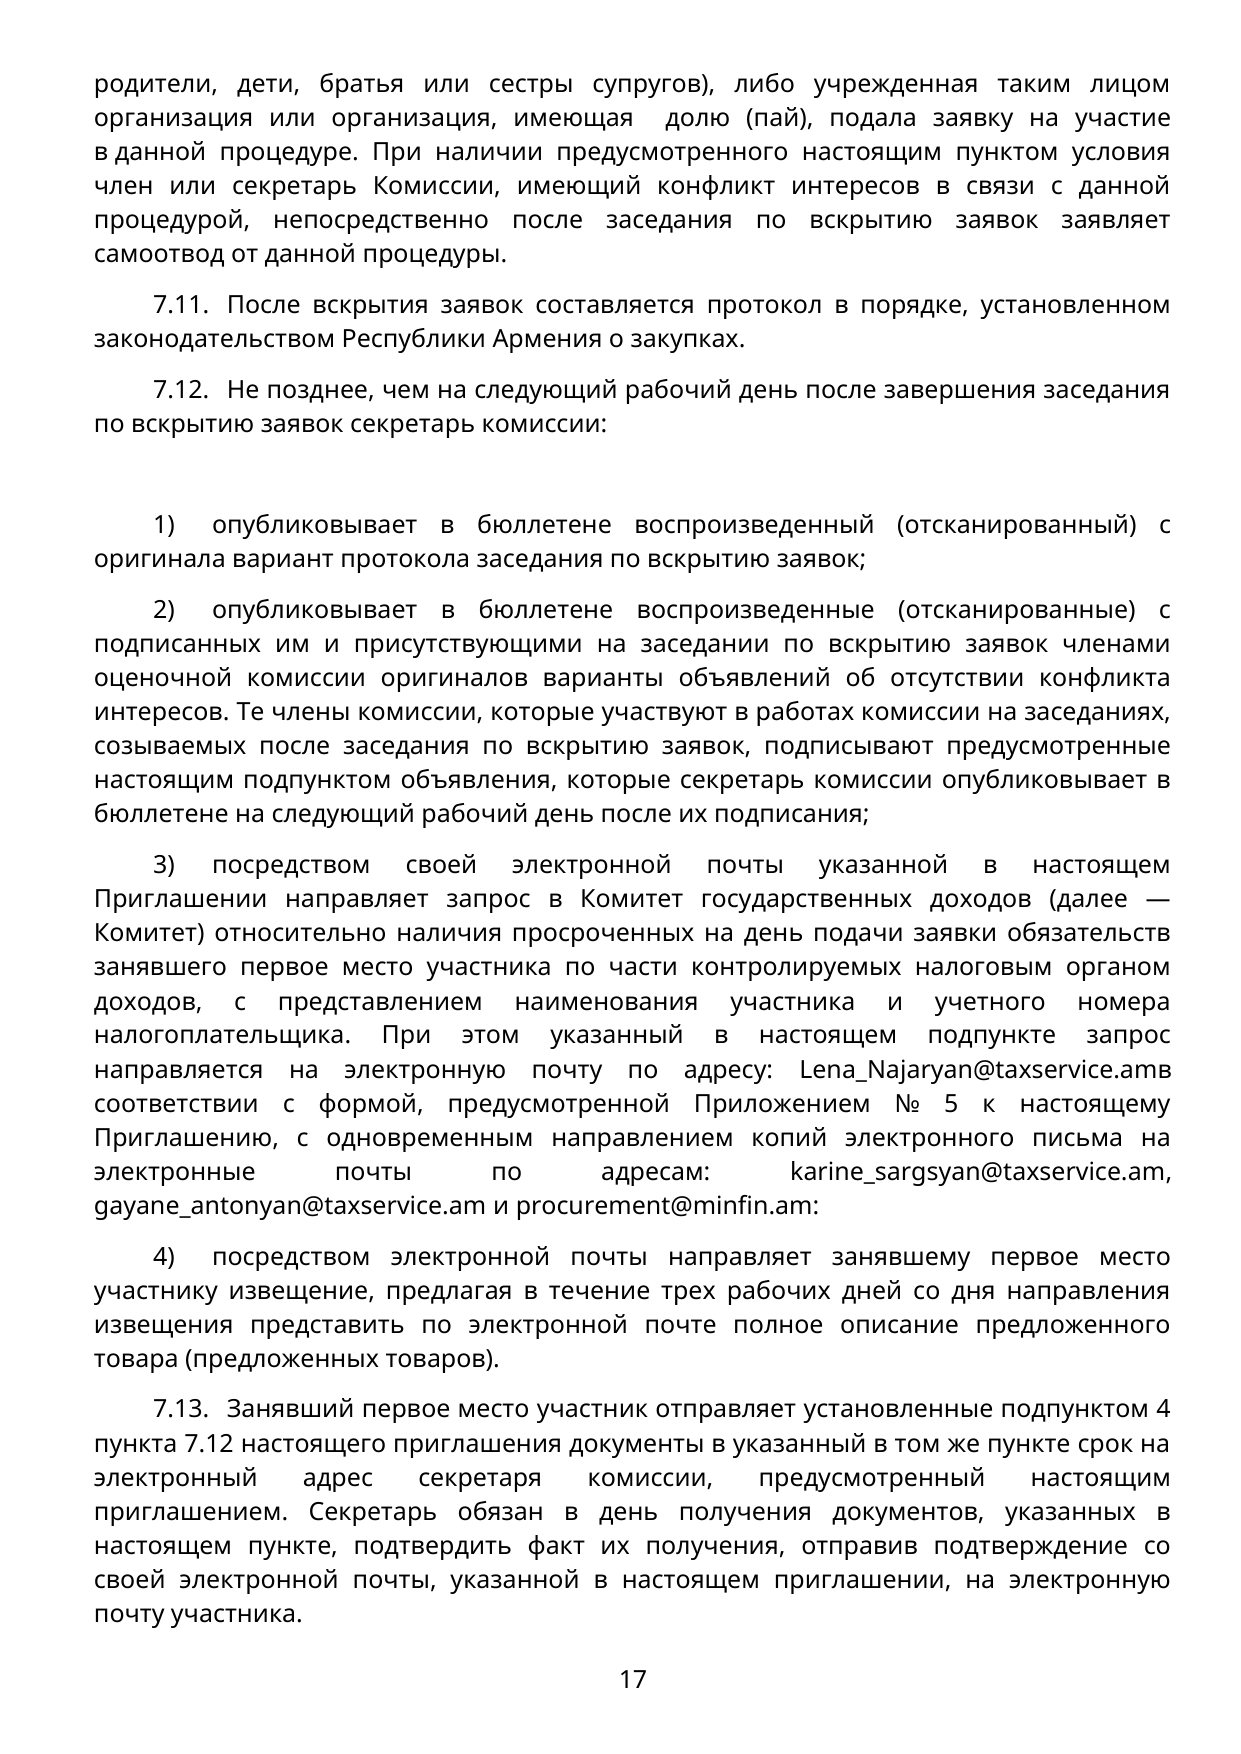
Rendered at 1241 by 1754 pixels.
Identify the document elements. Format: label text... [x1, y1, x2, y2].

text 7.12. Не позднее, чем на следующий рабочий день после завершения заседания по вскрытию заявок секретарь комиссии: [94, 371, 1172, 439]
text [94, 66, 1172, 270]
text 3) посредством своей электронной почты указанной в настоящем Приглашении направляет запрос в Комитет государственных доходов (далее — Комитет) относительно наличия просроченных на день подачи заявки обязательств занявшего первое место участника по части контролируемых налоговым органом доходов, с представлением наименования участника и учетного номера налогоплательщика. При этом указанный в настоящем подпункте запрос направляется на электронную почту по адресу: Lena_Najaryan@taxservice.amв соответствии с формой, предусмотренной Приложением № 5 к настоящему Приглашению, с одновременным направлением копий электронного письма на электронные почты по адресам: karine_sargsyan@taxservice.am, gayane_antonyan@taxservice.am и procurement@minfin.am: [94, 847, 1172, 1222]
text 7.11. После вскрытия заявок составляется протокол в порядке, установленном законодательством Республики Армения о закупках. [94, 287, 1172, 355]
text 4) посредством электронной почты направляет занявшему первое место участнику извещение, предлагая в течение трех рабочих дней со дня направления извещения представить по электронной почте полное описание предложенного товара (предложенных товаров). [94, 1238, 1172, 1374]
text 7.13. Занявший первое место участник отправляет установленные подпунктом 4 пункта 7.12 настоящего приглашения документы в указанный в том же пункте срок на электронный адрес секретаря комиссии, предусмотренный настоящим приглашением. Секретарь обязан в день получения документов, указанных в настоящем пункте, подтвердить факт их получения, отправив подтверждение со своей электронной почты, указанной в настоящем приглашении, на электронную почту участника. [94, 1391, 1172, 1629]
text 1) опубликовывает в бюллетене воспроизведенный (отсканированный) с оригинала вариант протокола заседания по вскрытию заявок; [94, 507, 1172, 575]
text 2) опубликовывает в бюллетене воспроизведенные (отсканированные) с подписанных им и присутствующими на заседании по вскрытию заявок членами оценочной комиссии оригиналов варианты объявлений об отсутствии конфликта интересов. Те члены комиссии, которые участвуют в работах комиссии на заседаниях, созываемых после заседания по вскрытию заявок, подписывают предусмотренные настоящим подпунктом объявления, которые секретарь комиссии опубликовывает в бюллетене на следующий рабочий день после их подписания; [94, 592, 1172, 830]
